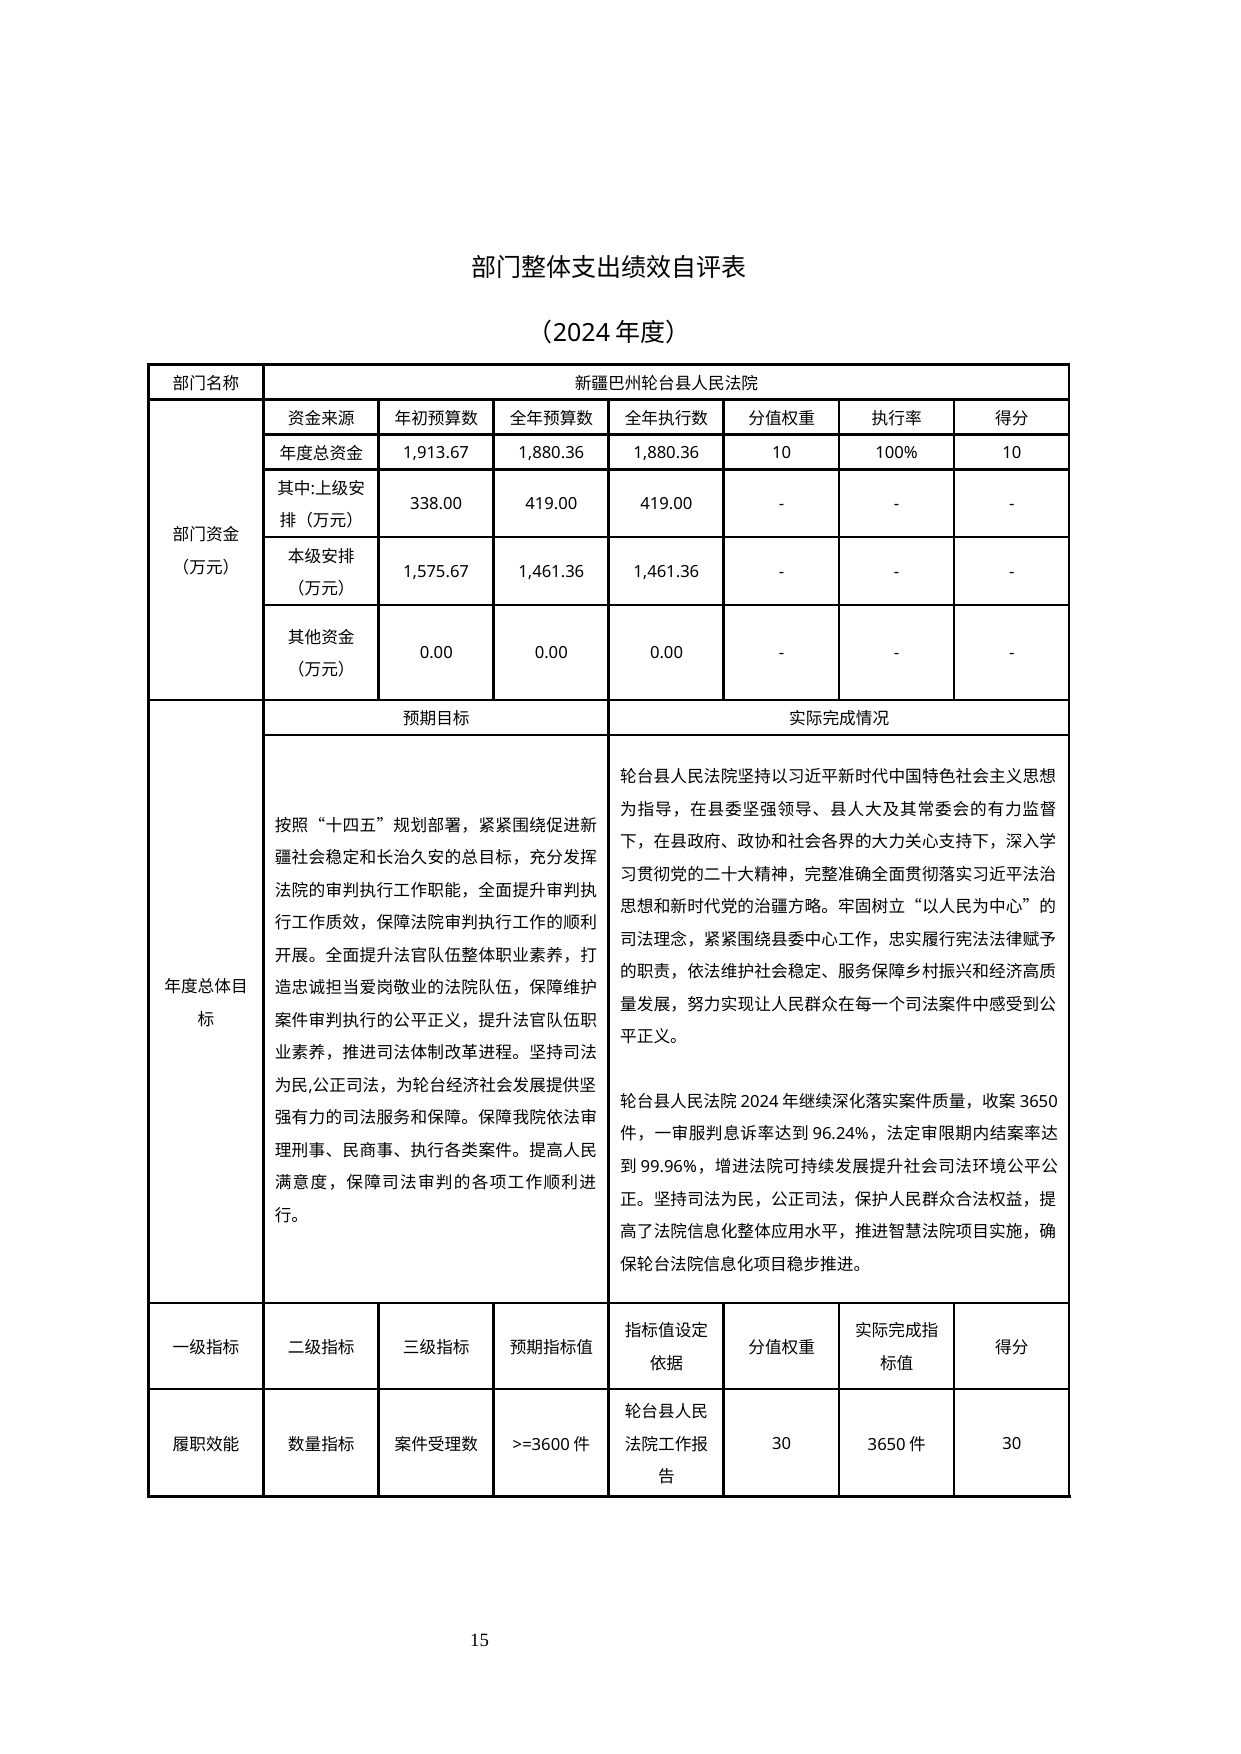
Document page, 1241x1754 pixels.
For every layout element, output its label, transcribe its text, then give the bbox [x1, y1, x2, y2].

table_cell 1,461.36 [610, 538, 722, 603]
table_cell 419.00 [495, 471, 607, 536]
table_cell - [840, 471, 953, 536]
table_cell 轮台县人民法院坚持以习近平新时代中国特色社会主义思想为指导，在县委坚强领导、县人大及其常委会的有力监督下，在县政府、政协和社会各界的大力关心支持下，深入学习贯彻党的二十大精神，完整准确全面贯彻落实习近平法治思想和新时代党的治疆方略。牢固树立“以人民为中心”的司法理念，紧紧围绕县委中心工作，忠实履行宪法法律赋予的职责，依法维护社会稳定、服务保障乡村振兴和经济高质量发展，努力实现让人民群众在每一个司法案件中感受到公平正义。 轮台县人民法院2024年继续深化落实案件质量，收案3650件，一审服判息诉率达到96.24%，法定审限期内结案率达到99.96%，增进法院可持续发展提升社会司法环境公平公正。坚持司法为民，公正司法，保护人民群众合法权益，提高了法院信息化整体应用水平，推进智慧法院项目实施，确保轮台法院信息化项目稳步推进。 [610, 736, 1068, 1302]
table_cell 338.00 [380, 471, 492, 536]
table_cell 0.00 [495, 606, 607, 698]
table_cell 30 [955, 1390, 1068, 1495]
table_cell 数量指标 [265, 1390, 377, 1495]
table_cell 预期指标值 [495, 1304, 607, 1387]
table_cell 指标值设定依据 [610, 1304, 722, 1387]
table_cell - [840, 606, 953, 698]
table_cell 100% [840, 436, 953, 468]
table_cell 部门资金（万元） [150, 401, 262, 698]
table_cell 其他资金（万元） [265, 606, 377, 698]
table_header 部门整体支出绩效自评表 [148, 233, 1069, 298]
table_cell 新疆巴州轮台县人民法院 [265, 366, 1068, 398]
table_cell 二级指标 [265, 1304, 377, 1387]
table_cell - [955, 538, 1068, 603]
table_cell 一级指标 [150, 1304, 262, 1387]
table_cell 全年执行数 [610, 401, 722, 433]
table_cell 轮台县人民法院工作报告 [610, 1390, 722, 1495]
table_cell 得分 [955, 1304, 1068, 1387]
table_cell - [955, 606, 1068, 698]
table_cell 实际完成情况 [610, 701, 1068, 733]
table_cell 资金来源 [265, 401, 377, 433]
table_cell 1,575.67 [380, 538, 492, 603]
table_cell 0.00 [380, 606, 492, 698]
table_cell 30 [725, 1390, 838, 1495]
table_cell 履职效能 [150, 1390, 262, 1495]
table_cell 分值权重 [725, 401, 838, 433]
table_cell 本级安排（万元） [265, 538, 377, 603]
table_cell 部门名称 [150, 366, 262, 398]
table_cell 1,461.36 [495, 538, 607, 603]
table_cell - [955, 471, 1068, 536]
table_cell 实际完成指标值 [840, 1304, 953, 1387]
table_cell 年度总资金 [265, 436, 377, 468]
table_cell - [725, 606, 838, 698]
table_cell - [725, 471, 838, 536]
table_cell 三级指标 [380, 1304, 492, 1387]
table_cell 案件受理数 [380, 1390, 492, 1495]
table_cell - [840, 538, 953, 603]
table_cell 按照“十四五”规划部署，紧紧围绕促进新疆社会稳定和长治久安的总目标，充分发挥法院的审判执行工作职能，全面提升审判执行工作质效，保障法院审判执行工作的顺利开展。全面提升法官队伍整体职业素养，打造忠诚担当爱岗敬业的法院队伍，保障维护案件审判执行的公平正义，提升法官队伍职业素养，推进司法体制改革进程。坚持司法为民,公正司法，为轮台经济社会发展提供坚强有力的司法服务和保障。保障我院依法审理刑事、民商事、执行各类案件。提高人民满意度，保障司法审判的各项工作顺利进行。 [265, 736, 607, 1302]
table_cell 3650件 [840, 1390, 953, 1495]
table_cell 1,880.36 [610, 436, 722, 468]
table_cell （2024年度） [148, 298, 1069, 363]
table_cell 年度总体目标 [150, 701, 262, 1302]
table_cell 10 [955, 436, 1068, 468]
table_cell 10 [725, 436, 838, 468]
table_cell 执行率 [840, 401, 953, 433]
table_cell >=3600件 [495, 1390, 607, 1495]
table_cell 419.00 [610, 471, 722, 536]
table_cell - [725, 538, 838, 603]
table_cell 年初预算数 [380, 401, 492, 433]
table_cell 预期目标 [265, 701, 607, 733]
table_cell 得分 [955, 401, 1068, 433]
table_cell 0.00 [610, 606, 722, 698]
table_cell 其中:上级安排（万元） [265, 471, 377, 536]
table_cell 1,880.36 [495, 436, 607, 468]
table_cell 全年预算数 [495, 401, 607, 433]
table_cell 1,913.67 [380, 436, 492, 468]
table_cell 分值权重 [725, 1304, 838, 1387]
